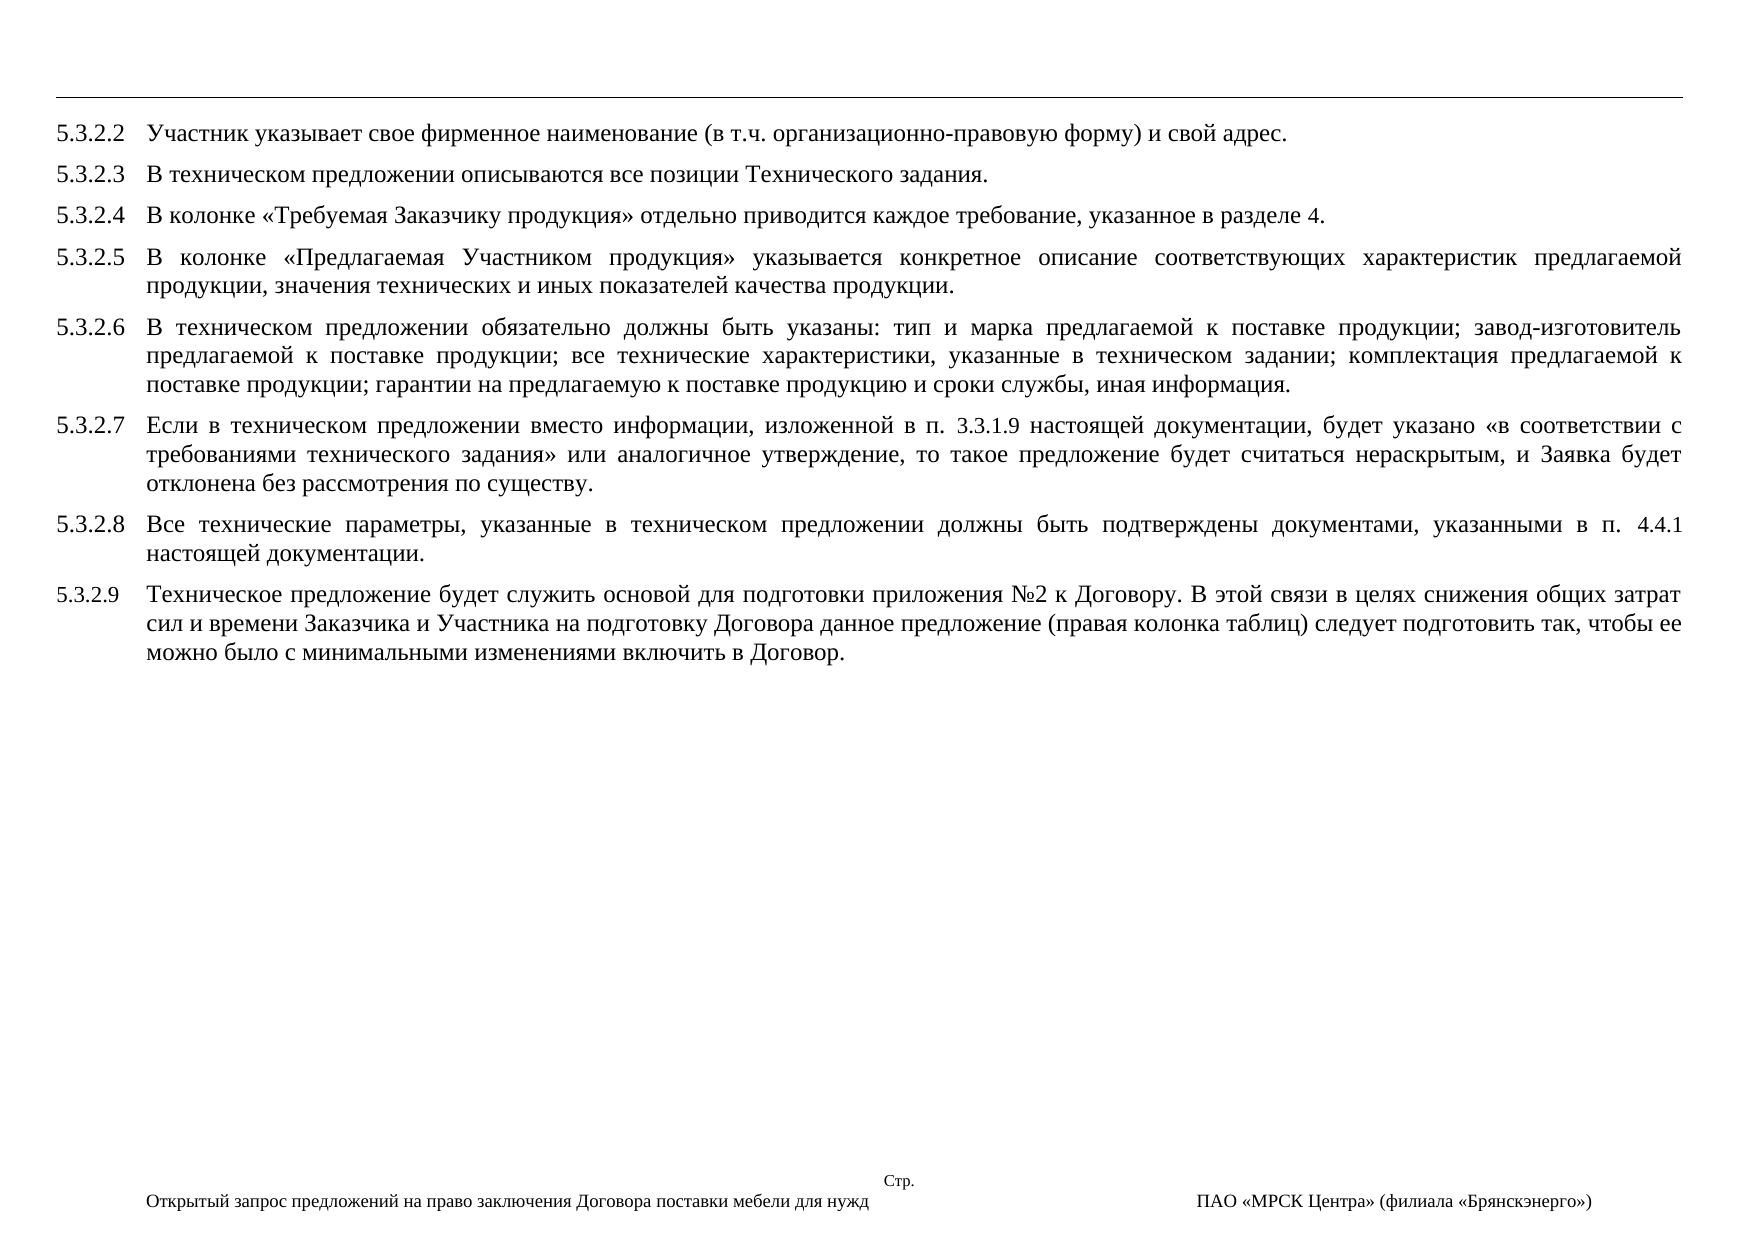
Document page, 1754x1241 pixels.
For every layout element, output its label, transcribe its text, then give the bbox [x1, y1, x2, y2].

list Если в техническом предложении вместо информации, изложенной в п. 3.3.1.9 настоящей документации, будет указано «в соответствии с требованиями технического задания» или аналогичное утверждение, то такое предложение будет считаться нераскрытым, и Заявка будет отклонена без рассмотрения по существу. [56, 411, 1683, 497]
list Техническое предложение будет служить основой для подготовки приложения №2 к Договору. В этой связи в целях снижения общих затрат сил и времени Заказчика и Участника на подготовку Договора данное предложение (правая колонка таблиц) следует подготовить так, чтобы ее можно было с минимальными изменениями включить в Договор. [56, 579, 1683, 666]
list В колонке «Требуемая Заказчику продукция» отдельно приводится каждое требование, указанное в разделе 4. [56, 201, 1683, 229]
list Участник указывает свое фирменное наименование (в т.ч. организационно-правовую форму) и свой адрес. [56, 118, 1683, 147]
list В техническом предложении обязательно должны быть указаны: тип и марка предлагаемой к поставке продукции; завод-изготовитель предлагаемой к поставке продукции; все технические характеристики, указанные в техническом задании; комплектация предлагаемой к поставке продукции; гарантии на предлагаемую к поставке продукцию и сроки службы, иная информация. [56, 312, 1683, 398]
list В колонке «Предлагаемая Участником продукция» указывается конкретное описание соответствующих характеристик предлагаемой продукции, значения технических и иных показателей качества продукции. [56, 242, 1683, 299]
list Все технические параметры, указанные в техническом предложении должны быть подтверждены документами, указанными в п. 4.4.1 настоящей документации. [56, 509, 1683, 567]
list В техническом предложении описываются все позиции Технического задания. [56, 159, 1683, 188]
